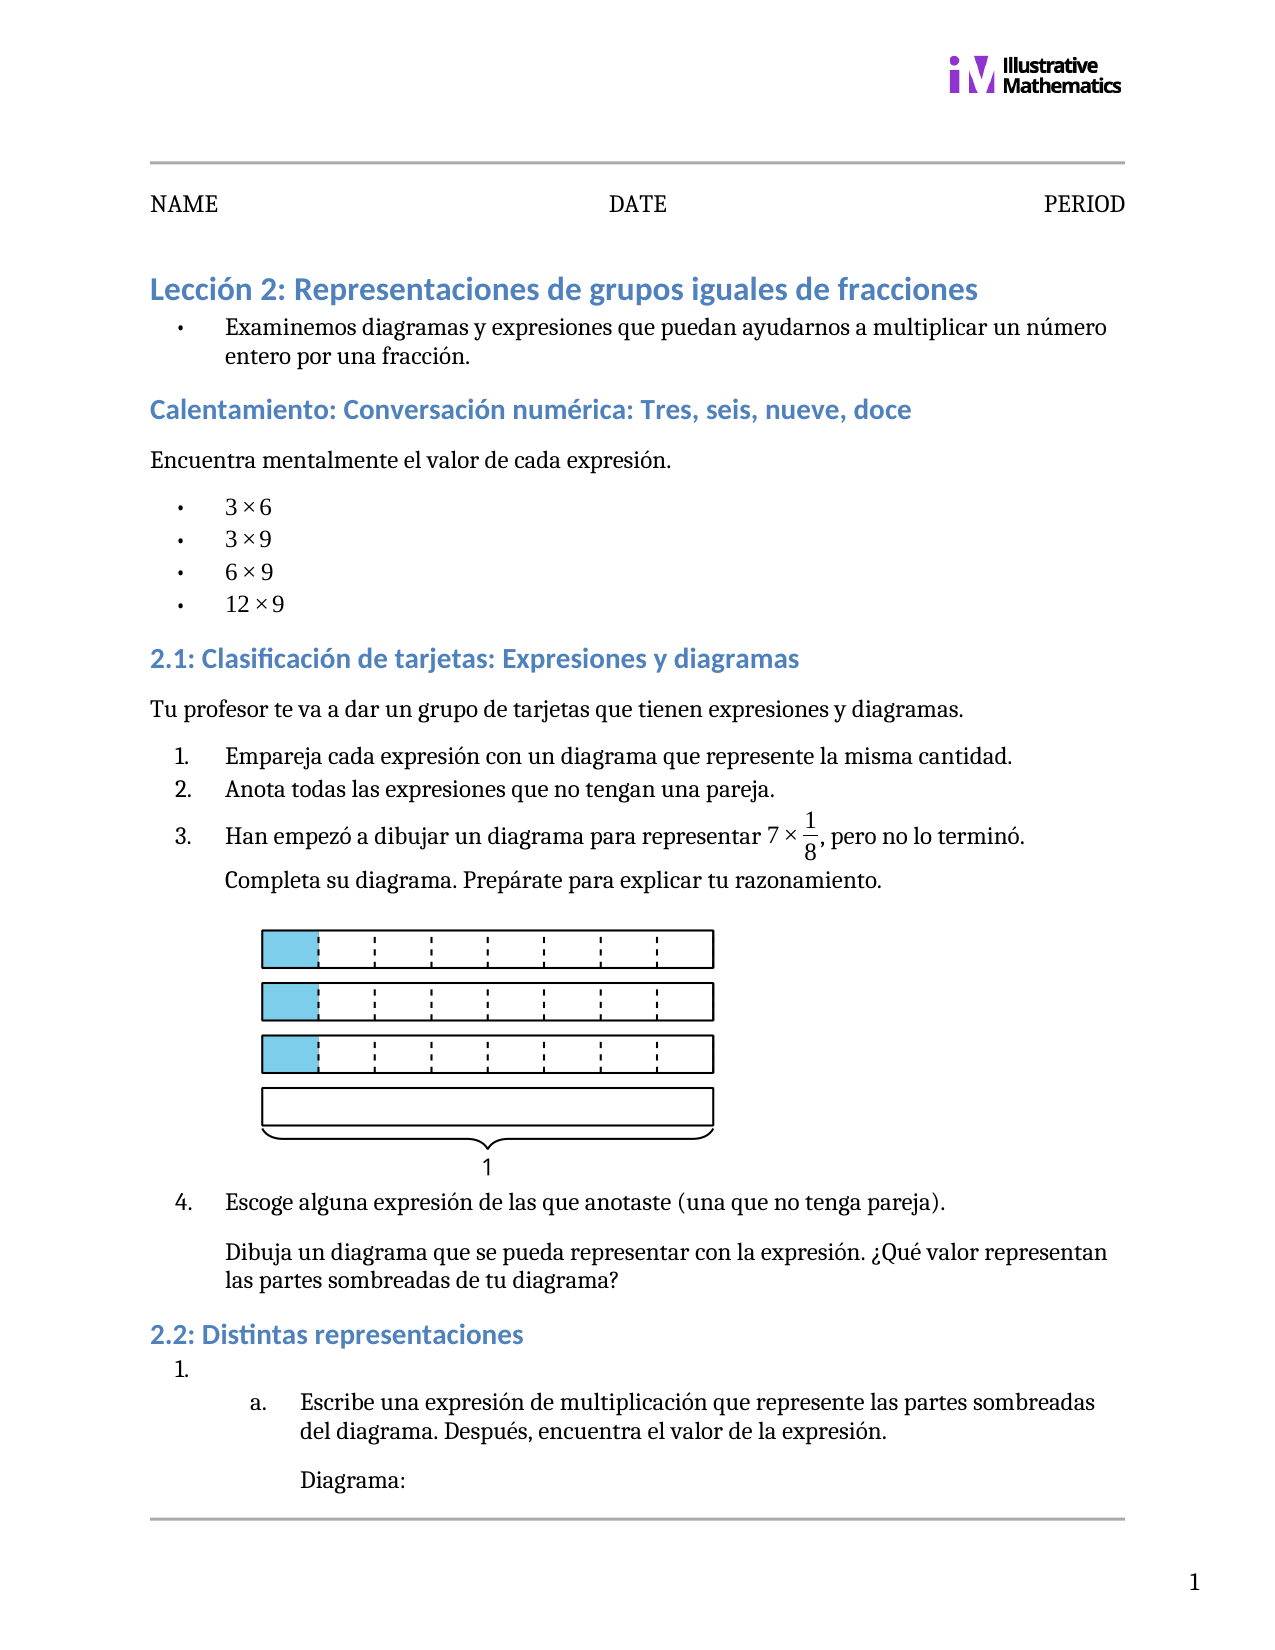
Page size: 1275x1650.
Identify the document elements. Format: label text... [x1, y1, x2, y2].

list Escribe una expresión de multiplicación que represente las partes sombreadas del diagrama. Después, encuentra el valor de la expresión. [250, 1388, 1125, 1445]
text Encuentra mentalmente el valor de cada expresión. [150, 446, 1125, 474]
text Tu profesor te va a dar un grupo de tarjetas que tienen expresiones y diagramas. [150, 694, 1125, 723]
subtitle Lección 2: Representaciones de grupos iguales de fracciones [150, 268, 1125, 309]
list Anota todas las expresiones que no tengan una pareja. [175, 774, 1125, 803]
subtitle 2.1: Clasificación de tarjetas: Expresiones y diagramas [150, 640, 1125, 676]
list Han empezó a dibujar un diagrama para representar , pero no lo terminó. Completa su diagrama. Prepárate para explicar tu razonamiento. [175, 807, 1125, 895]
subtitle 2.2: Distintas representaciones [150, 1316, 1125, 1352]
picture [243, 915, 732, 1178]
picture [949, 55, 1121, 93]
list Escoge alguna expresión de las que anotaste (una que no tenga pareja). [175, 1188, 1125, 1217]
list Dibuja un diagrama que se pueda representar con la expresión. ¿Qué valor representan las partes sombreadas de tu diagrama? [175, 1238, 1125, 1295]
list Empareja cada expresión con un diagrama que represente la misma cantidad. [175, 742, 1125, 771]
subtitle Calentamiento: Conversación numérica: Tres, seis, nueve, doce [150, 391, 1125, 427]
list Diagrama: [250, 1466, 1125, 1495]
list Examinemos diagramas y expresiones que puedan ayudarnos a multiplicar un número entero por una fracción. [175, 313, 1125, 370]
